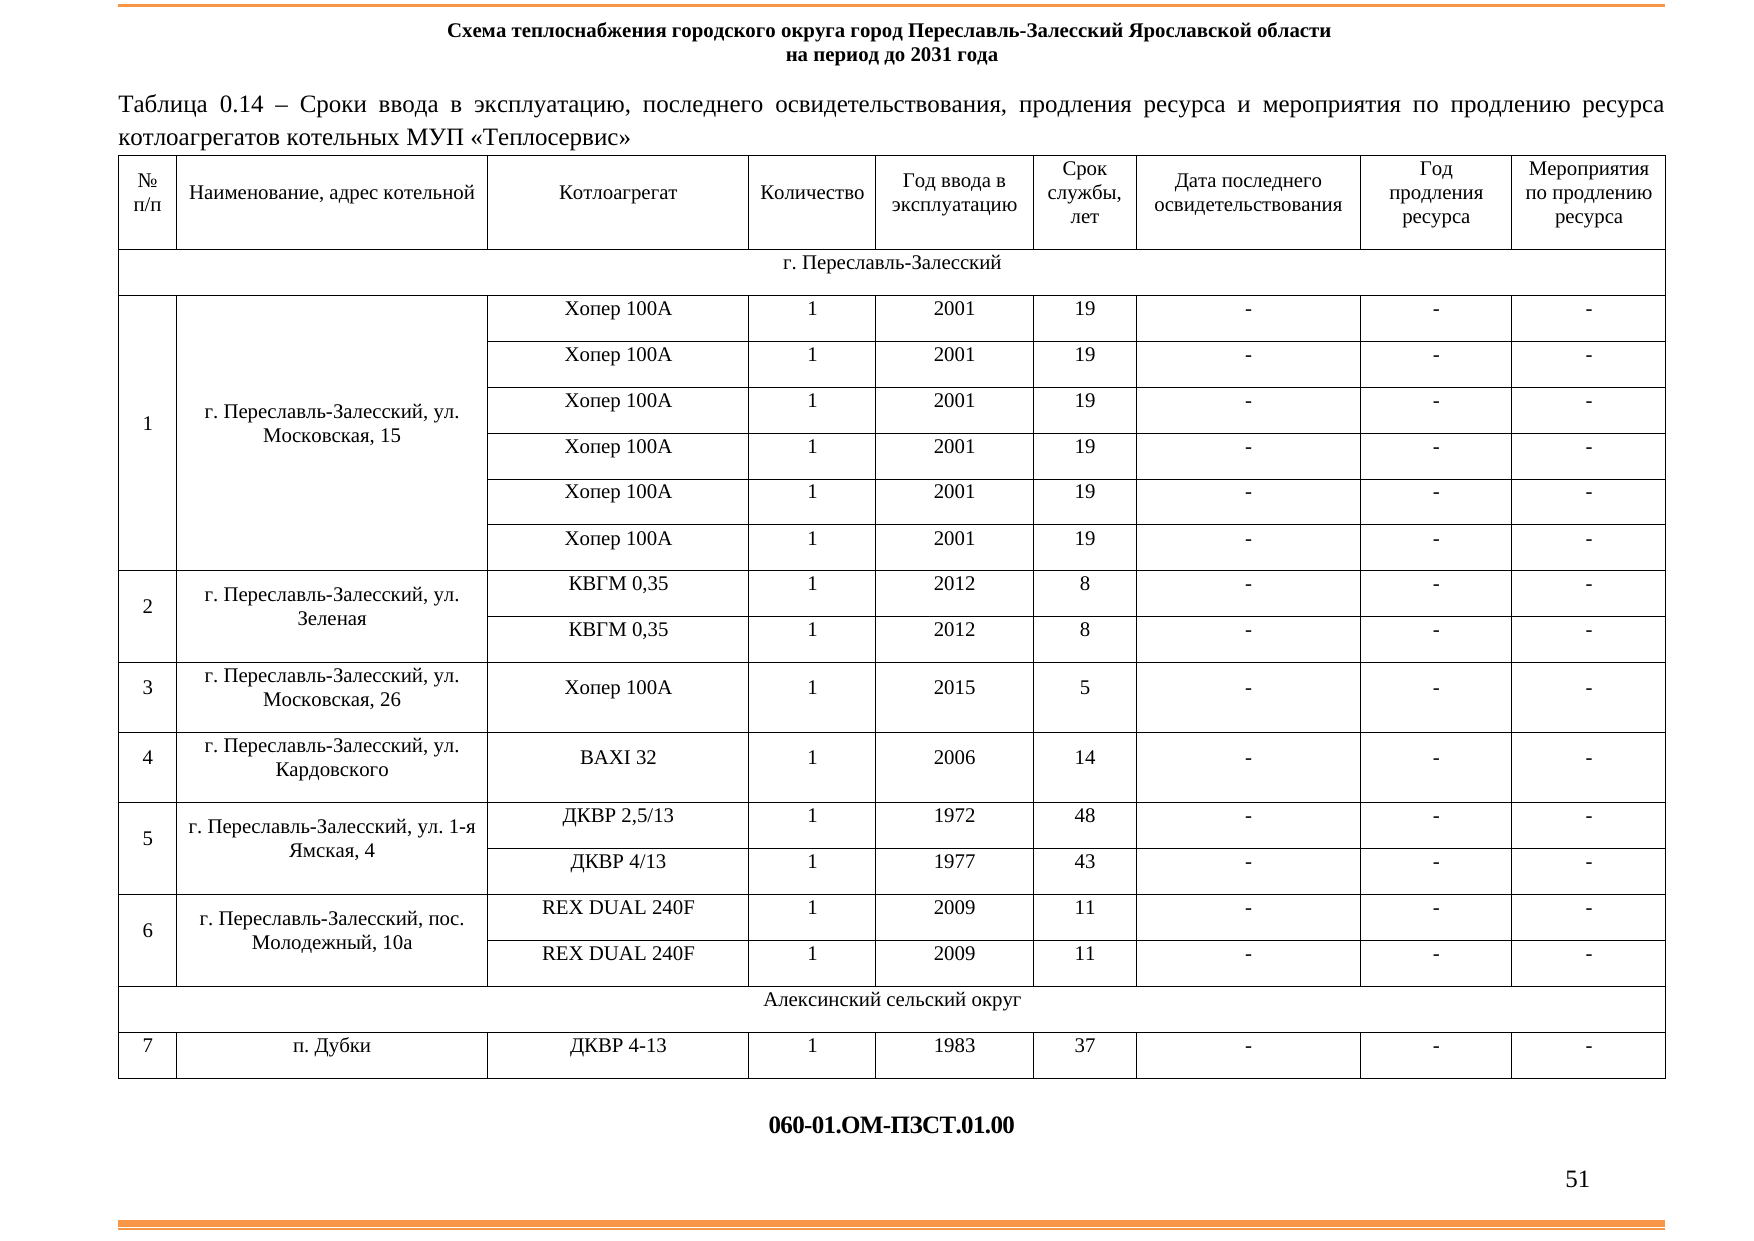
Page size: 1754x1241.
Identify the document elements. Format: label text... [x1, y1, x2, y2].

table_cell 1 [749, 663, 875, 732]
table_cell 5 [1034, 663, 1136, 732]
table_cell - [1512, 388, 1665, 432]
table_cell 2001 [876, 342, 1033, 387]
table_header Год ввода в эксплуатацию [876, 156, 1033, 249]
table_cell - [1512, 803, 1665, 848]
table_cell Хопер 100А [488, 342, 748, 387]
table_cell - [1361, 617, 1511, 662]
table_cell - [1512, 617, 1665, 662]
table_cell г. Переславль-Залесский, пос. Молодежный, 10а [177, 895, 487, 986]
table_cell - [1137, 571, 1360, 616]
table_cell - [1137, 803, 1360, 848]
table_cell г. Переславль-Залесский, ул. Московская, 26 [177, 663, 487, 732]
table_cell 1 [749, 480, 875, 524]
table_cell - [1137, 895, 1360, 940]
table_cell - [1512, 296, 1665, 341]
table_cell - [1137, 525, 1360, 570]
table_cell г. Переславль-Залесский, ул. Московская, 15 [177, 296, 487, 570]
table_cell 19 [1034, 434, 1136, 478]
table_cell 1 [749, 342, 875, 387]
table_cell 2009 [876, 895, 1033, 940]
table_cell - [1361, 941, 1511, 986]
table_cell г. Переславль-Залесский [119, 250, 1665, 295]
table_cell - [1137, 941, 1360, 986]
table_header № п/п [119, 156, 176, 249]
table_cell Хопер 100А [488, 480, 748, 524]
table_cell - [1361, 803, 1511, 848]
table_header Мероприятия по продлению ресурса [1512, 156, 1665, 249]
table_cell КВГМ 0,35 [488, 617, 748, 662]
table_cell 1 [749, 1033, 875, 1078]
table_cell 37 [1034, 1033, 1136, 1078]
table_cell - [1512, 663, 1665, 732]
table_cell Хопер 100А [488, 296, 748, 341]
table_cell 1 [749, 617, 875, 662]
table_cell г. Переславль-Залесский, ул. Кардовского [177, 733, 487, 802]
table_cell - [1361, 525, 1511, 570]
table_cell 2001 [876, 388, 1033, 432]
table_cell 19 [1034, 525, 1136, 570]
table_cell - [1361, 849, 1511, 894]
table_header Котлоагрегат [488, 156, 748, 249]
table_cell - [1512, 571, 1665, 616]
table_cell - [1137, 1033, 1360, 1078]
table_cell 1977 [876, 849, 1033, 894]
table_cell п. Дубки [177, 1033, 487, 1078]
table_cell 5 [119, 803, 176, 894]
table_cell 43 [1034, 849, 1136, 894]
table_cell 19 [1034, 296, 1136, 341]
table_cell - [1512, 342, 1665, 387]
table_cell 2012 [876, 571, 1033, 616]
table_cell 1983 [876, 1033, 1033, 1078]
table_cell 2001 [876, 525, 1033, 570]
table_cell - [1137, 663, 1360, 732]
table_cell Хопер 100А [488, 388, 748, 432]
table_cell - [1512, 525, 1665, 570]
table_cell 7 [119, 1033, 176, 1078]
table_cell - [1361, 1033, 1511, 1078]
table_cell 2001 [876, 296, 1033, 341]
table_cell - [1137, 849, 1360, 894]
table_cell 2015 [876, 663, 1033, 732]
table_cell 8 [1034, 571, 1136, 616]
table_cell 14 [1034, 733, 1136, 802]
table_cell 1 [749, 434, 875, 478]
table_cell 11 [1034, 895, 1136, 940]
table_header Срок службы, лет [1034, 156, 1136, 249]
table_cell 1 [749, 895, 875, 940]
table_cell REX DUAL 240F [488, 895, 748, 940]
table_cell 2009 [876, 941, 1033, 986]
table_cell 6 [119, 895, 176, 986]
table_cell 1 [749, 525, 875, 570]
table_cell - [1137, 296, 1360, 341]
table_cell BAXI 32 [488, 733, 748, 802]
table_cell 1972 [876, 803, 1033, 848]
table_cell 2012 [876, 617, 1033, 662]
table_header Наименование, адрес котельной [177, 156, 487, 249]
table_cell - [1137, 388, 1360, 432]
table_cell Хопер 100А [488, 525, 748, 570]
table_cell ДКВР 2,5/13 [488, 803, 748, 848]
table_cell - [1361, 342, 1511, 387]
table_cell 1 [119, 296, 176, 570]
table_cell 1 [749, 849, 875, 894]
table_cell - [1361, 663, 1511, 732]
table_cell - [1512, 733, 1665, 802]
table_cell - [1361, 895, 1511, 940]
table_cell - [1361, 571, 1511, 616]
table_header Год продления ресурса [1361, 156, 1511, 249]
table_cell - [1512, 895, 1665, 940]
table_cell 11 [1034, 941, 1136, 986]
table_cell ДКВР 4-13 [488, 1033, 748, 1078]
table_cell ДКВР 4/13 [488, 849, 748, 894]
table_cell 1 [749, 941, 875, 986]
table_cell 1 [749, 803, 875, 848]
table_cell REX DUAL 240F [488, 941, 748, 986]
table_cell г. Переславль-Залесский, ул. Зеленая [177, 571, 487, 662]
table_cell Алексинский сельский округ [119, 987, 1665, 1032]
table_cell 2006 [876, 733, 1033, 802]
table_cell - [1137, 342, 1360, 387]
table_cell - [1512, 1033, 1665, 1078]
table_cell 1 [749, 388, 875, 432]
table_cell 19 [1034, 388, 1136, 432]
table_cell - [1512, 941, 1665, 986]
table_cell 19 [1034, 480, 1136, 524]
table_cell 19 [1034, 342, 1136, 387]
table_cell 2001 [876, 480, 1033, 524]
table_cell 48 [1034, 803, 1136, 848]
table_cell Хопер 100А [488, 434, 748, 478]
table_cell 1 [749, 296, 875, 341]
table_cell - [1512, 480, 1665, 524]
table_cell Хопер 100А [488, 663, 748, 732]
table_cell - [1361, 480, 1511, 524]
table_cell - [1137, 733, 1360, 802]
table_cell 1 [749, 733, 875, 802]
table_cell - [1137, 434, 1360, 478]
table_cell - [1361, 296, 1511, 341]
table_cell - [1361, 434, 1511, 478]
table_cell 2 [119, 571, 176, 662]
table_cell - [1137, 617, 1360, 662]
text Таблица . – Сроки ввода в эксплуатацию, последнего освидетельствования, продления ресурса и мероприятия по продлению ресурса котлоагрегатов котельных МУП «Теплосервис» [118, 89, 1665, 150]
table_cell - [1137, 480, 1360, 524]
table_cell 2001 [876, 434, 1033, 478]
table_header Количество [749, 156, 875, 249]
table_cell 3 [119, 663, 176, 732]
table_cell - [1361, 388, 1511, 432]
table_cell - [1512, 849, 1665, 894]
table_cell 4 [119, 733, 176, 802]
table_cell КВГМ 0,35 [488, 571, 748, 616]
table_cell - [1512, 434, 1665, 478]
table_header Дата последнего освидетельствования [1137, 156, 1360, 249]
table_cell г. Переславль-Залесский, ул. 1-я Ямская, 4 [177, 803, 487, 894]
table_cell 8 [1034, 617, 1136, 662]
table_cell - [1361, 733, 1511, 802]
table_cell 1 [749, 571, 875, 616]
